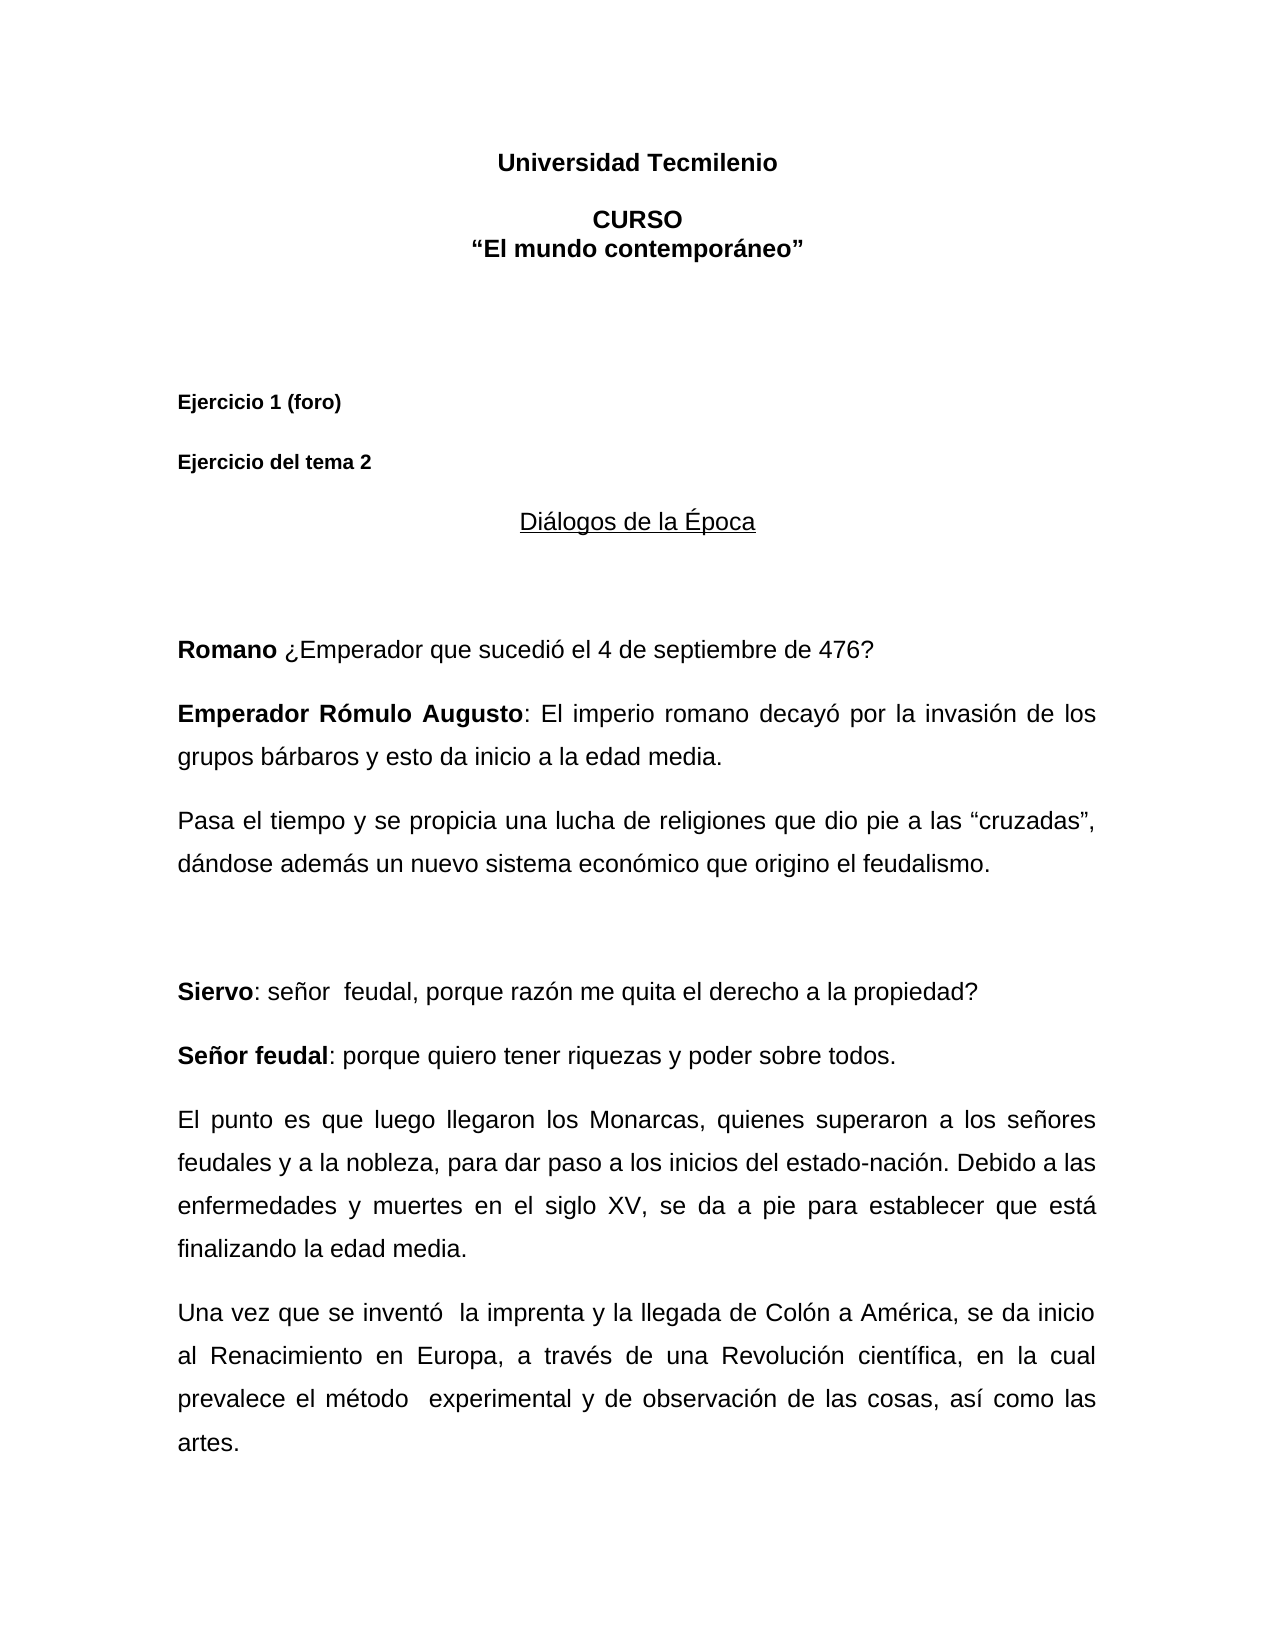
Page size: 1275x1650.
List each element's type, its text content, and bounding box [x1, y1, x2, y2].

text Romano ¿Emperador que sucedió el 4 de septiembre de 476? [177, 635, 1098, 664]
text Siervo: señor feudal, porque razón me quita el derecho a la propiedad? [177, 977, 1098, 1006]
text Pasa el tiempo y se propicia una lucha de religiones que dio pie a las “cruzadas”, dándose además un nuevo sistema económico que origino el feudalismo. [177, 806, 1098, 878]
text “El mundo contemporáneo” [177, 234, 1098, 263]
text El punto es que luego llegaron los Monarcas, quienes superaron a los señores feudales y a la nobleza, para dar paso a los inicios del estado-nación. Debido a las enfermedades y muertes en el siglo XV, se da a pie para establecer que está finalizando la edad media. [177, 1105, 1098, 1263]
text Ejercicio del tema 2 [177, 450, 1098, 474]
text Universidad Tecmilenio [177, 148, 1098, 176]
text Señor feudal: porque quiero tener riquezas y poder sobre todos. [177, 1041, 1098, 1070]
text Una vez que se inventó la imprenta y la llegada de Colón a América, se da inicio al Renacimiento en Europa, a través de una Revolución científica, en la cual prevalece el método experimental y de observación de las cosas, así como las artes. [177, 1298, 1098, 1456]
text CURSO [177, 205, 1098, 234]
text Diálogos de la Época [177, 507, 1098, 536]
text Ejercicio 1 (foro) [177, 390, 1098, 414]
text Emperador Rómulo Augusto: El imperio romano decayó por la invasión de los grupos bárbaros y esto da inicio a la edad media. [177, 699, 1098, 771]
